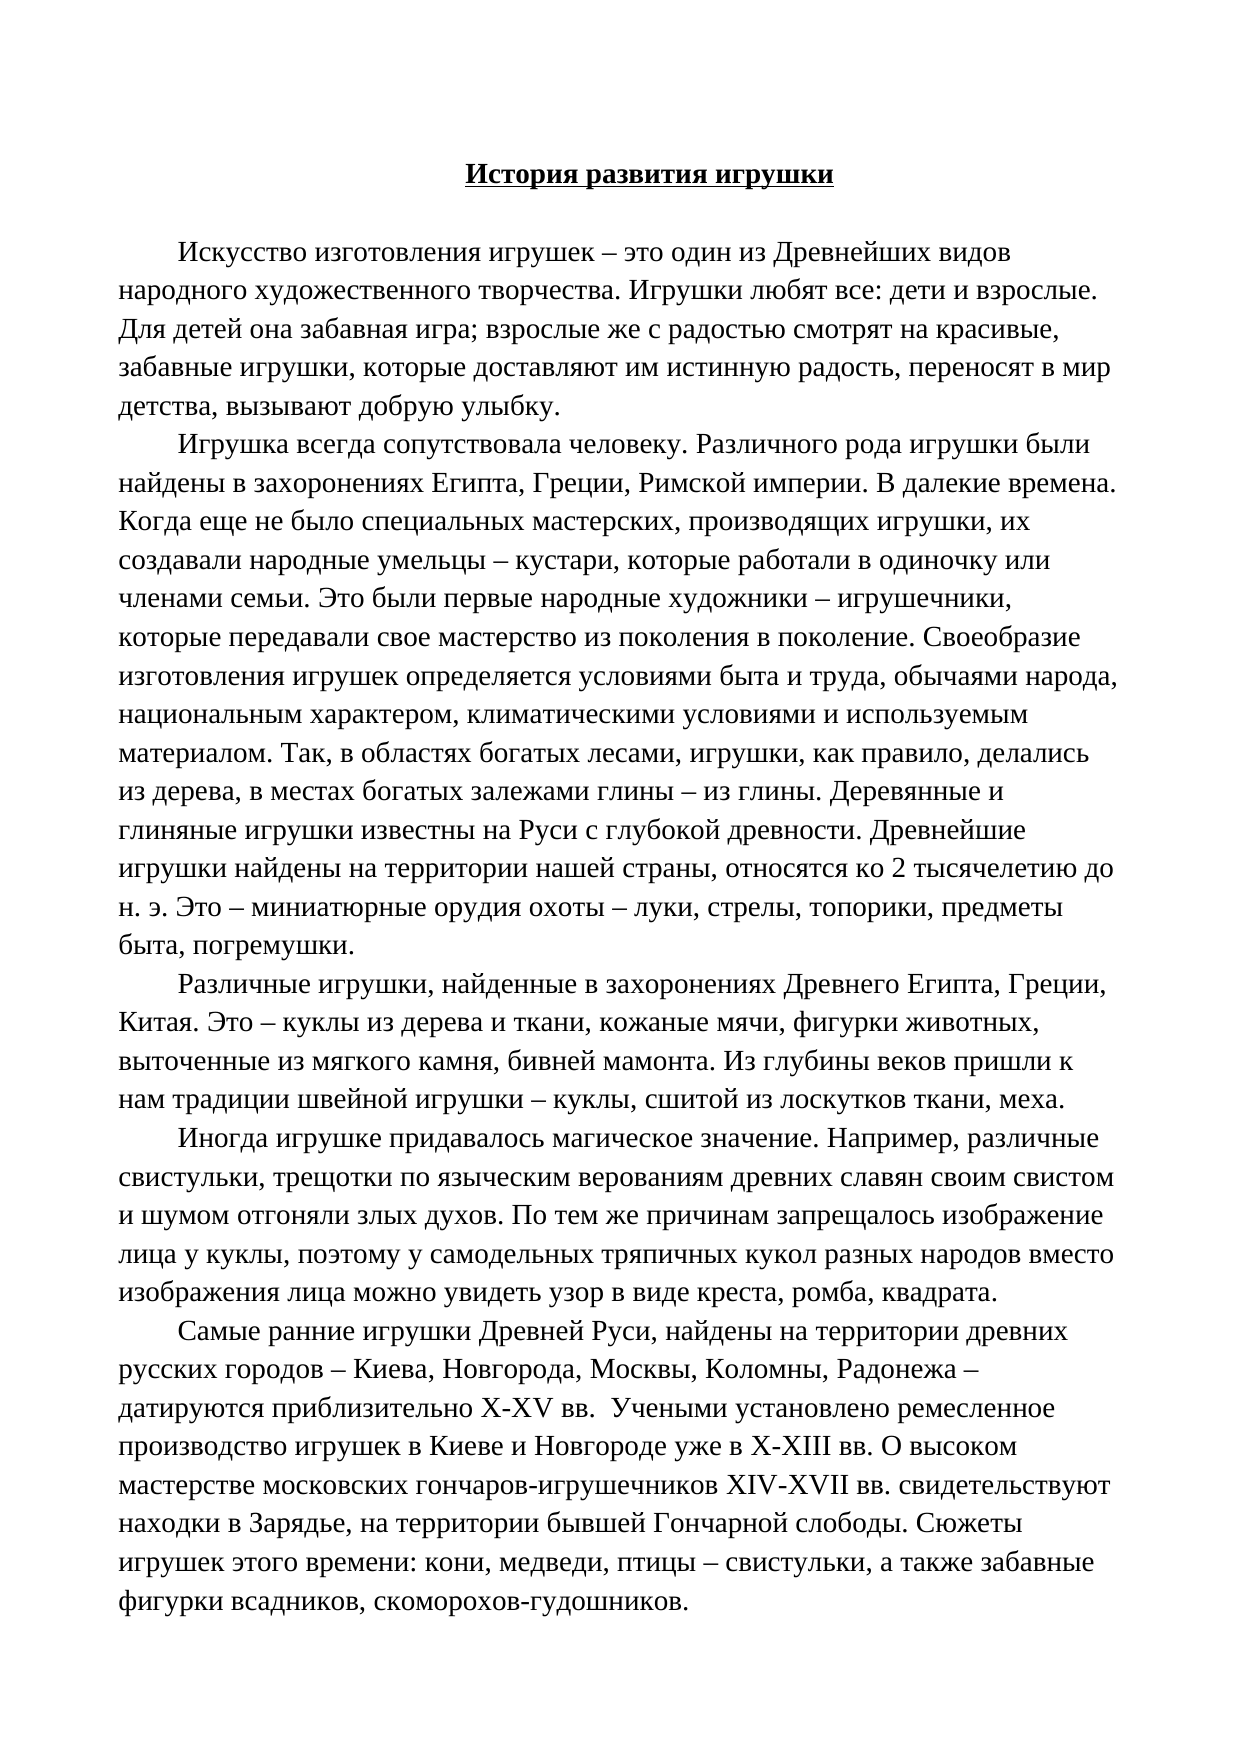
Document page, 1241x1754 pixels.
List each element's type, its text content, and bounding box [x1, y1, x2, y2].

list История развития игрушки [118, 157, 1122, 190]
list Самые ранние игрушки Древней Руси, найдены на территории древних русских городов – Киева, Новгорода, Москвы, Коломны, Радонежа – датируются приблизительно Х-ХV вв. Учеными установлено ремесленное производство игрушек в Киеве и Новгороде уже в X-XIII вв. О высоком мастерстве московских гончаров-игрушечников XIV-XVII вв. свидетельствуют находки в Зарядье, на территории бывшей Гончарной слободы. Сюжеты игрушек этого времени: кони, медведи, птицы – свистульки, а также забавные фигурки всадников, скоморохов-гудошников. [118, 1313, 1122, 1616]
list Иногда игрушке придавалось магическое значение. Например, различные свистульки, трещотки по языческим верованиям древних славян своим свистом и шумом отгоняли злых духов. По тем же причинам запрещалось изображение лица у куклы, поэтому у самодельных тряпичных кукол разных народов вместо изображения лица можно увидеть узор в виде креста, ромба, квадрата. [118, 1120, 1122, 1308]
list Искусство изготовления игрушек – это один из Древнейших видов народного художественного творчества. Игрушки любят все: дети и взрослые. Для детей она забавная игра; взрослые же с радостью смотрят на красивые, забавные игрушки, которые доставляют им истинную радость, переносят в мир детства, вызывают добрую улыбку. [118, 234, 1122, 421]
list Различные игрушки, найденные в захоронениях Древнего Египта, Греции, Китая. Это – куклы из дерева и ткани, кожаные мячи, фигурки животных, выточенные из мягкого камня, бивней мамонта. Из глубины веков пришли к нам традиции швейной игрушки – куклы, сшитой из лоскутков ткани, меха. [118, 966, 1122, 1115]
list Игрушка всегда сопутствовала человеку. Различного рода игрушки были найдены в захоронениях Египта, Греции, Римской империи. В далекие времена. Когда еще не было специальных мастерских, производящих игрушки, их создавали народные умельцы – кустари, которые работали в одиночку или членами семьи. Это были первые народные художники – игрушечники, которые передавали свое мастерство из поколения в поколение. Своеобразие изготовления игрушек определяется условиями быта и труда, обычаями народа, национальным характером, климатическими условиями и используемым материалом. Так, в областях богатых лесами, игрушки, как правило, делались из дерева, в местах богатых залежами глины – из глины. Деревянные и глиняные игрушки известны на Руси с глубокой древности. Древнейшие игрушки найдены на территории нашей страны, относятся ко 2 тысячелетию до н. э. Это – миниатюрные орудия охоты – луки, стрелы, топорики, предметы быта, погремушки. [118, 426, 1122, 961]
